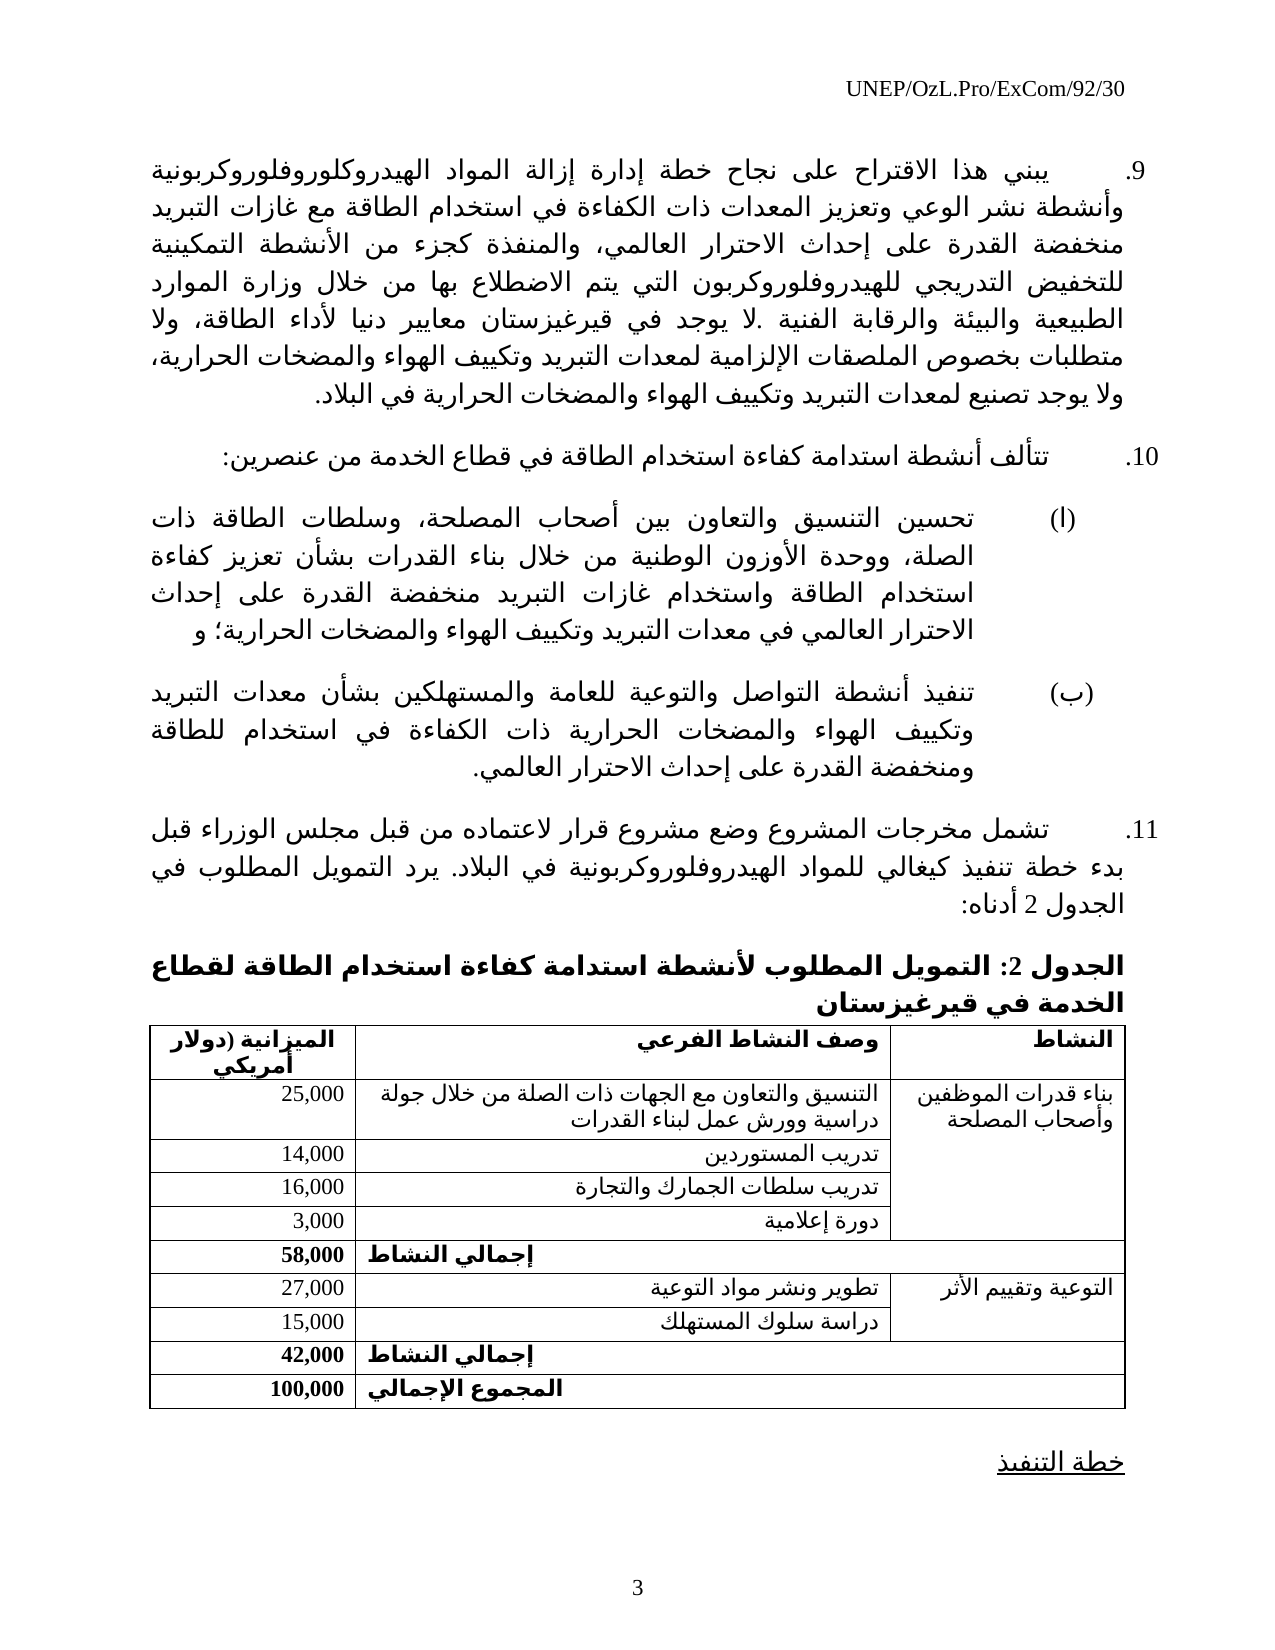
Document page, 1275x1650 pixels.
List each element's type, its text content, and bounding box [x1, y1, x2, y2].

table_cell تدريب سلطات الجمارك والتجارة [356, 1173, 890, 1206]
text الجدول 2: التمويل المطلوب لأنشطة استدامة كفاءة استخدام الطاقة لقطاع الخدمة في قيرغيزستان [150, 950, 1125, 1019]
table_header الميزانية (دولار أمريكي [151, 1026, 355, 1079]
table_cell بناء قدرات الموظفين وأصحاب المصلحة [891, 1080, 1124, 1239]
table_cell 3,000 [151, 1207, 355, 1239]
table_cell 58,000 [151, 1241, 355, 1273]
table_cell تدريب المستوردين [356, 1140, 890, 1172]
subtitle يبني هذا الاقتراح على نجاح خطة إدارة إزالة المواد الهيدروكلوروفلوروكربونية وأنشطة نشر الوعي وتعزيز المعدات ذات الكفاءة في استخدام الطاقة مع غازات التبريد منخفضة القدرة على إحداث الاحترار العالمي، والمنفذة كجزء من الأنشطة التمكينية للتخفيض التدريجي للهيدروفلوروكربون التي يتم الاضطلاع بها من خلال وزارة الموارد الطبيعية والبيئة والرقابة الفنية. لا يوجد في قيرغيزستان معايير دنيا لأداء الطاقة، ولا متطلبات بخصوص الملصقات الإلزامية لمعدات التبريد وتكييف الهواء والمضخات الحرارية، ولا يوجد تصنيع لمعدات التبريد وتكييف الهواء والمضخات الحرارية في البلاد. [150, 154, 1125, 409]
table_cell التوعية وتقييم الأثر [891, 1274, 1124, 1341]
table_cell دراسة سلوك المستهلك [356, 1308, 890, 1341]
table_cell المجموع الإجمالي [356, 1375, 1124, 1408]
table_cell 25,000 [151, 1080, 355, 1139]
table_cell 42,000 [151, 1342, 355, 1374]
subtitle خطة التنفيذ [150, 1446, 1125, 1477]
table_cell تطوير ونشر مواد التوعية [356, 1274, 890, 1307]
subtitle تنفيذ أنشطة التواصل والتوعية للعامة والمستهلكين بشأن معدات التبريد وتكييف الهواء والمضخات الحرارية ذات الكفاءة في استخدام للطاقة ومنخفضة القدرة على إحداث الاحترار العالمي. [150, 677, 1050, 782]
table_cell 15,000 [151, 1308, 355, 1341]
table_cell إجمالي النشاط [356, 1241, 1124, 1273]
table_cell دورة إعلامية [356, 1207, 890, 1239]
table_cell 16,000 [151, 1173, 355, 1206]
table_cell إجمالي النشاط [356, 1342, 1124, 1374]
subtitle تحسين التنسيق والتعاون بين أصحاب المصلحة، وسلطات الطاقة ذات الصلة، ووحدة الأوزون الوطنية من خلال بناء القدرات بشأن تعزيز كفاءة استخدام الطاقة واستخدام غازات التبريد منخفضة القدرة على إحداث الاحترار العالمي في معدات التبريد وتكييف الهواء والمضخات الحرارية؛ و [150, 502, 1050, 645]
table_cell 27,000 [151, 1274, 355, 1307]
subtitle تتألف أنشطة استدامة كفاءة استخدام الطاقة في قطاع الخدمة من عنصرين: [150, 440, 1125, 471]
table_header النشاط [891, 1026, 1124, 1079]
table_cell التنسيق والتعاون مع الجهات ذات الصلة من خلال جولة دراسية وورش عمل لبناء القدرات [356, 1080, 890, 1139]
table_cell 14,000 [151, 1140, 355, 1172]
table_cell 100,000 [151, 1375, 355, 1408]
table_header وصف النشاط الفرعي [356, 1026, 890, 1079]
subtitle تشمل مخرجات المشروع وضع مشروع قرار لاعتماده من قبل مجلس الوزراء قبل بدء خطة تنفيذ كيغالي للمواد الهيدروفلوروكربونية في البلاد. يرد التمويل المطلوب في الجدول 2 أدناه: [150, 813, 1125, 919]
